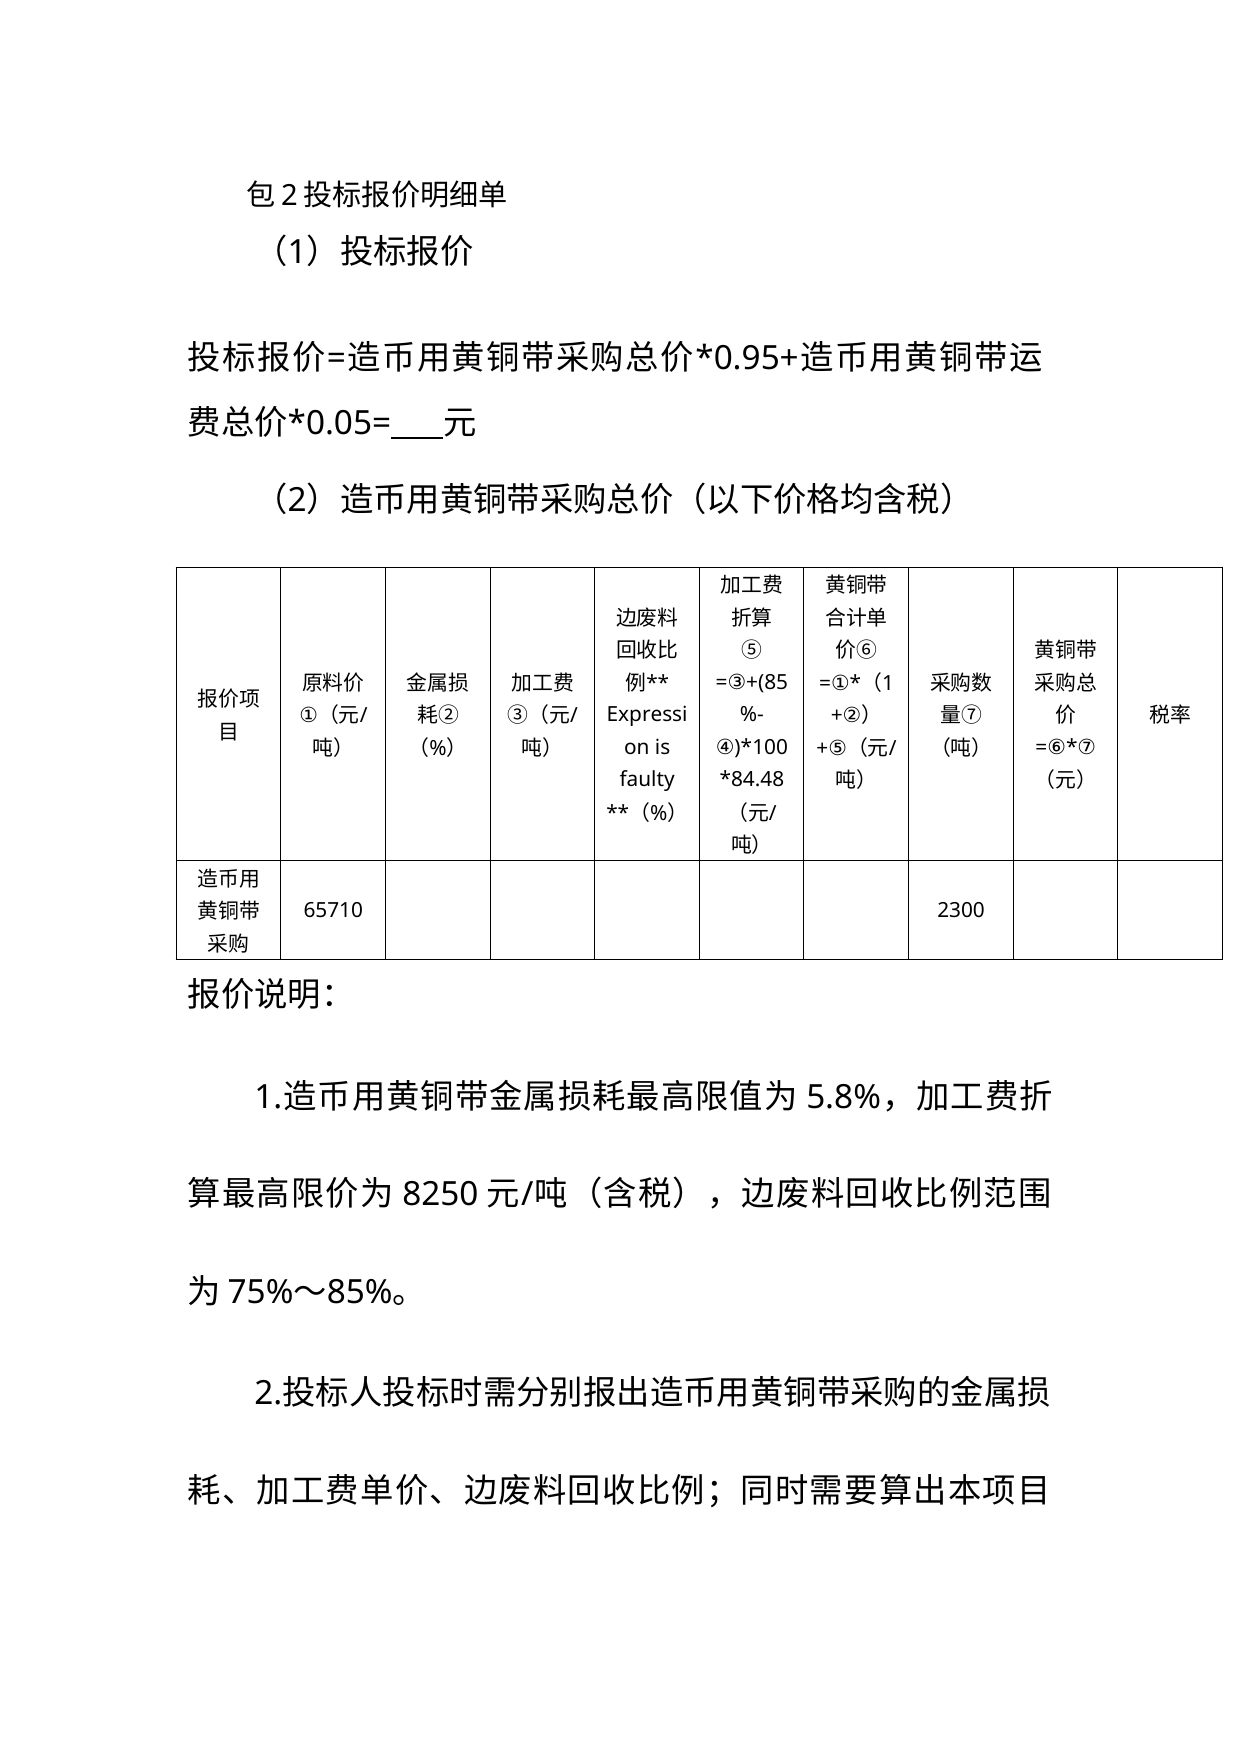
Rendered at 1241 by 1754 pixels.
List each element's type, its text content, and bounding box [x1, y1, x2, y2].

table_header 加工费③（元/吨） [491, 568, 594, 860]
table_cell 65710 [281, 861, 385, 959]
text （2）造币用黄铜带采购总价（以下价格均含税） [187, 465, 1053, 530]
text （1）投标报价 [187, 216, 1053, 281]
table_cell [804, 861, 908, 959]
text 1.造币用黄铜带金属损耗最高限值为5.8%，加工费折算最高限价为8250元/吨（含税），边废料回收比例范围为75%～85%。 [187, 1061, 1053, 1321]
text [187, 1358, 1053, 1520]
table_header 税率 [1118, 568, 1222, 860]
table_cell [595, 861, 699, 959]
table_cell [1118, 861, 1222, 959]
table_cell [491, 861, 594, 959]
table_cell 2300 [909, 861, 1013, 959]
table_cell [386, 861, 490, 959]
table_header 边废料回收比例④（%） [595, 568, 699, 860]
table_header 采购数量⑦（吨） [909, 568, 1013, 860]
table_header 金属损耗②（%） [386, 568, 490, 860]
table_cell 造币用黄铜带采购 [177, 861, 280, 959]
text 包2投标报价明细单 [187, 162, 1053, 216]
table_header 原料价 ①（元/吨） [281, 568, 385, 860]
text 投标报价=造币用黄铜带采购总价*0.95+造币用黄铜带运费总价*0.05= 元 [187, 322, 1042, 452]
table_cell [1014, 861, 1117, 959]
table_header 黄铜带采购总价 =⑥*⑦（元） [1014, 568, 1117, 860]
table_cell [700, 861, 803, 959]
text 报价说明： [187, 960, 1053, 1025]
table_header 报价项目 [177, 568, 280, 860]
table_header 加工费折算⑤=③+(85%-④)*100*84.48（元/吨） [700, 568, 803, 860]
table_header 黄铜带合计单价⑥=①*（1+②）+⑤（元/吨） [804, 568, 908, 860]
